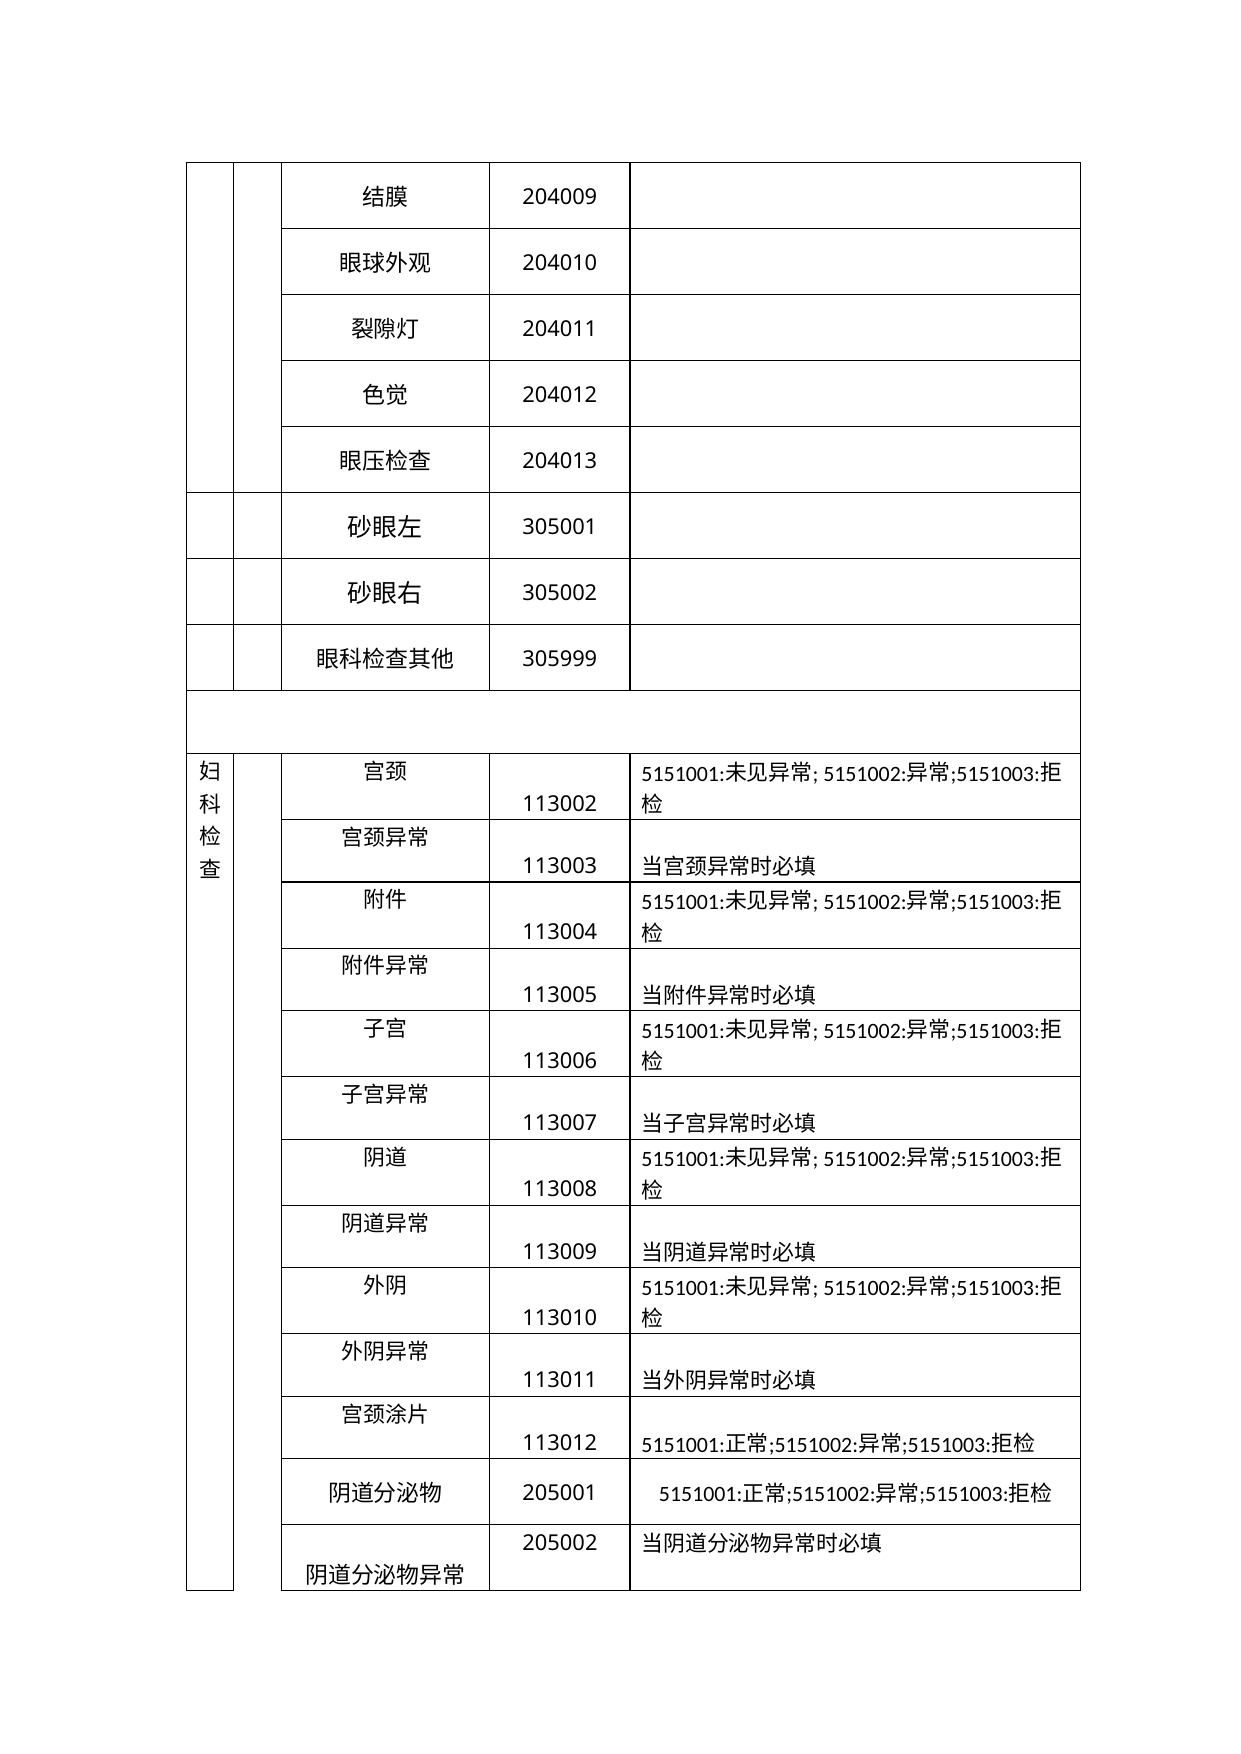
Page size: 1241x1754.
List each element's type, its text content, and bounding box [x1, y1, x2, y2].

table_cell 113005 [490, 949, 629, 1010]
table_cell [631, 229, 1080, 294]
table_cell 砂眼左 [282, 493, 489, 558]
table_cell 113007 [490, 1077, 629, 1138]
table_cell [234, 625, 281, 690]
table_cell 205002 [490, 1525, 629, 1590]
table_cell 113002 [490, 754, 629, 819]
table_cell 色觉 [282, 361, 489, 426]
table_cell 113009 [490, 1206, 629, 1267]
table_cell 5151001:正常;5151002:异常;5151003:拒检 [631, 1397, 1080, 1458]
table_cell 305002 [490, 559, 629, 624]
table_cell [234, 493, 281, 558]
table_cell 5151001:未见异常; 5151002:异常;5151003:拒检 [631, 1011, 1080, 1076]
table_cell 当宫颈异常时必填 [631, 820, 1080, 881]
table_cell 子宫 [282, 1011, 489, 1076]
table_cell 外阴异常 [282, 1334, 489, 1396]
table_cell 113012 [490, 1397, 629, 1458]
table_cell 113006 [490, 1011, 629, 1076]
table_cell 204009 [490, 163, 629, 228]
table_cell [631, 559, 1080, 624]
table_cell 宫颈异常 [282, 820, 489, 881]
table_cell [187, 559, 233, 624]
table_cell 裂隙灯 [282, 295, 489, 360]
table_cell 宫颈 [282, 754, 489, 819]
table_cell 204010 [490, 229, 629, 294]
table_cell [234, 754, 281, 1590]
table_cell 当附件异常时必填 [631, 949, 1080, 1010]
table_cell 204012 [490, 361, 629, 426]
table_cell 阴道分泌物 [282, 1459, 489, 1524]
table_cell [631, 163, 1080, 228]
table_cell 5151001:正常;5151002:异常;5151003:拒检 [631, 1459, 1080, 1524]
table_cell 305001 [490, 493, 629, 558]
table_cell 113004 [490, 883, 629, 947]
table_cell [187, 691, 1080, 753]
table_cell 眼压检查 [282, 427, 489, 492]
table_cell 阴道分泌物异常 [282, 1525, 489, 1590]
table_cell [631, 625, 1080, 690]
table_cell 当阴道异常时必填 [631, 1206, 1080, 1267]
table_cell 当子宫异常时必填 [631, 1077, 1080, 1138]
table_cell 子宫异常 [282, 1077, 489, 1138]
table_cell [631, 493, 1080, 558]
table_cell [631, 295, 1080, 360]
table_cell 宫颈涂片 [282, 1397, 489, 1458]
table_cell 113003 [490, 820, 629, 881]
table_cell 113008 [490, 1140, 629, 1204]
table_cell 砂眼右 [282, 559, 489, 624]
table_cell [187, 625, 233, 690]
table_cell 5151001:未见异常; 5151002:异常;5151003:拒检 [631, 1140, 1080, 1204]
table_cell 结膜 [282, 163, 489, 228]
table_cell [631, 427, 1080, 492]
table_cell [234, 559, 281, 624]
table_cell 113010 [490, 1268, 629, 1333]
table_cell 204011 [490, 295, 629, 360]
table_cell 妇科检查 [187, 754, 233, 1590]
table_cell 阴道异常 [282, 1206, 489, 1267]
table_cell 205001 [490, 1459, 629, 1524]
table_cell 5151001:未见异常; 5151002:异常;5151003:拒检 [631, 1268, 1080, 1333]
table_cell 204013 [490, 427, 629, 492]
table_cell 外阴 [282, 1268, 489, 1333]
table_cell 当阴道分泌物异常时必填 [631, 1525, 1080, 1590]
table_cell 眼球外观 [282, 229, 489, 294]
table_cell [631, 361, 1080, 426]
table_cell 113011 [490, 1334, 629, 1396]
table_cell 5151001:未见异常; 5151002:异常;5151003:拒检 [631, 754, 1080, 819]
table_cell 当外阴异常时必填 [631, 1334, 1080, 1396]
table_cell 附件异常 [282, 949, 489, 1010]
table_cell 305999 [490, 625, 629, 690]
table_cell 附件 [282, 883, 489, 947]
table_cell 阴道 [282, 1140, 489, 1204]
table_cell 5151001:未见异常; 5151002:异常;5151003:拒检 [631, 883, 1080, 947]
table_cell [187, 493, 233, 558]
table_cell 眼科检查其他 [282, 625, 489, 690]
